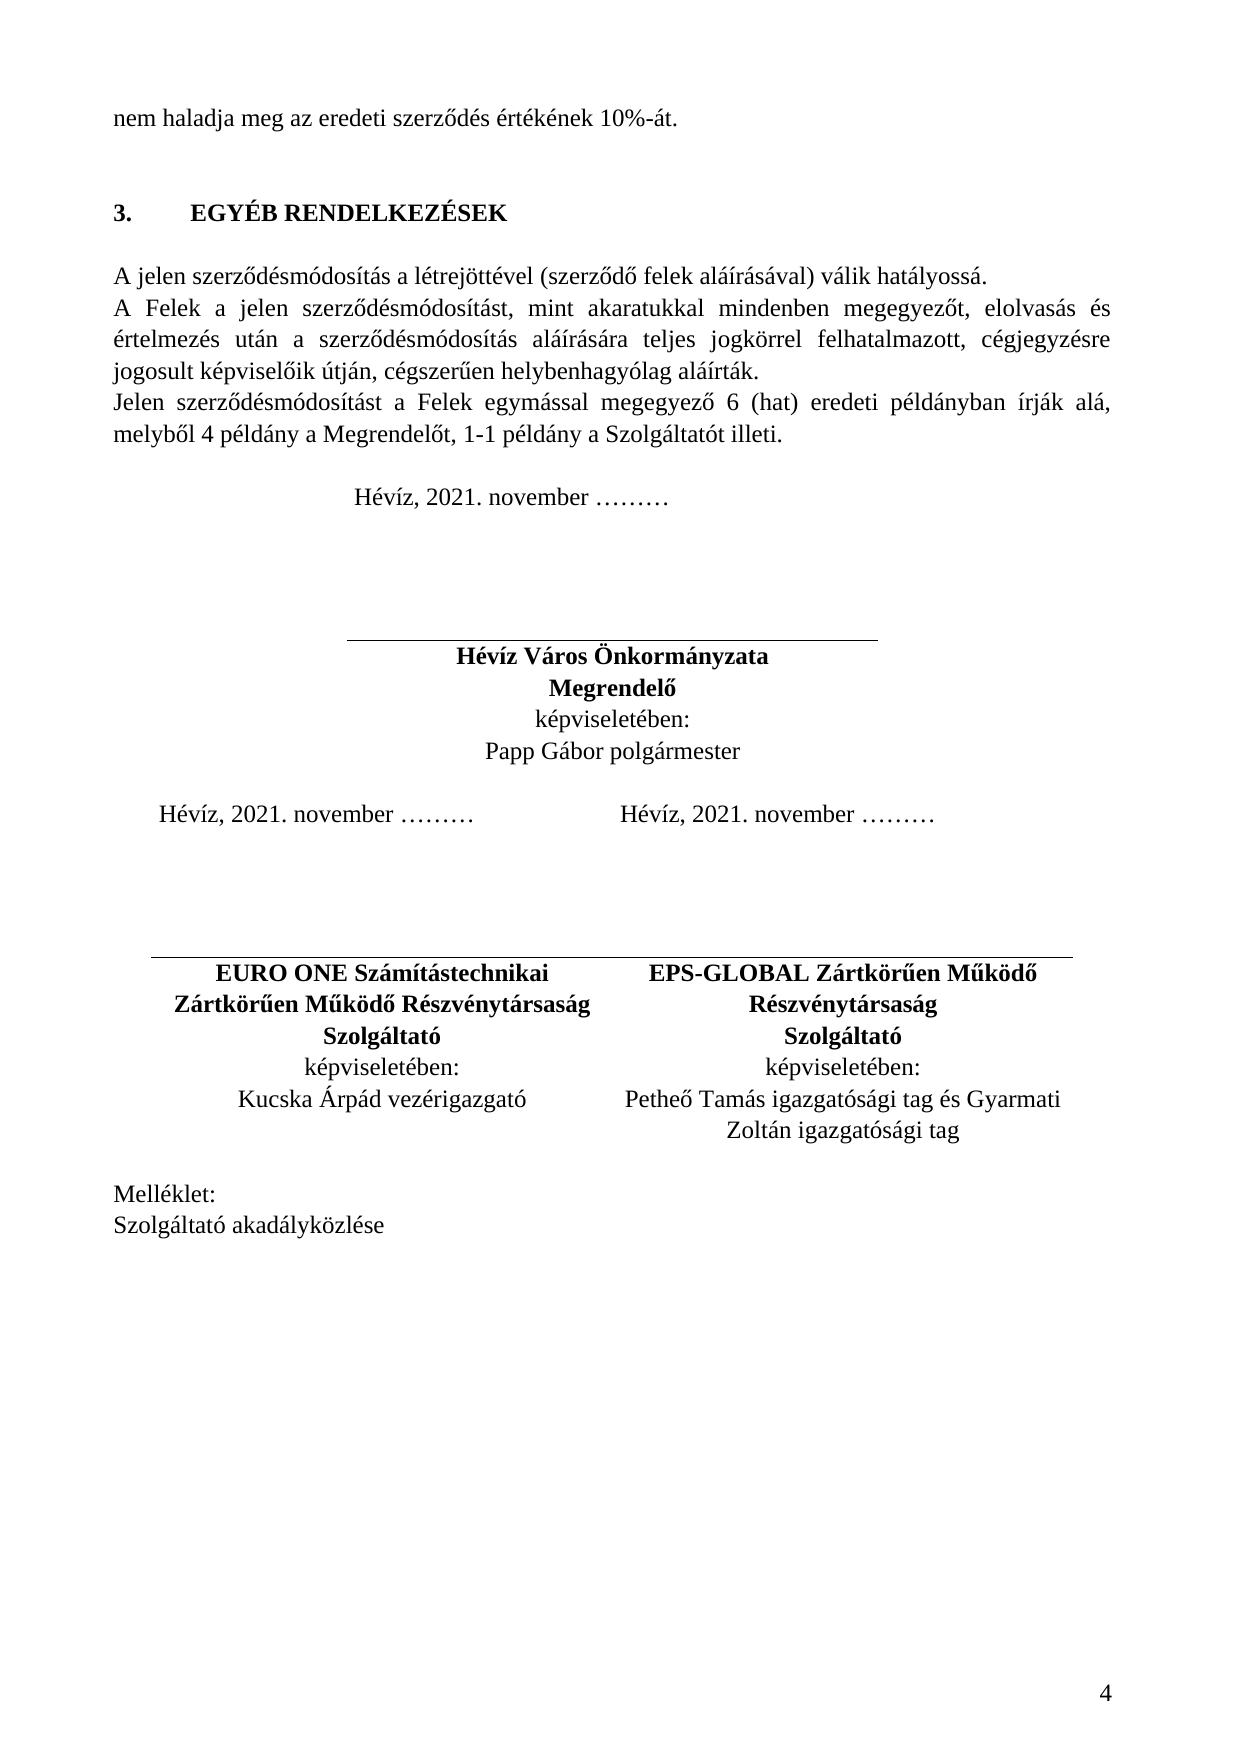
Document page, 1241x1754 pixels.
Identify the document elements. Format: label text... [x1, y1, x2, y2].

table_header Hévíz, 2021. november ……… [613, 799, 1073, 957]
table_header Hévíz, 2021. november ……… [151, 799, 612, 957]
table_cell képviseletében: Kucska Árpád vezérigazgató [151, 1053, 612, 1147]
table_cell képviseletében: Papp Gábor polgármester [347, 704, 878, 767]
table_cell Szolgáltató [151, 1021, 612, 1052]
table_cell EURO ONE Számítástechnikai Zártkörűen Működő Részvénytársaság [151, 958, 612, 1021]
table_cell Szolgáltató [613, 1021, 1073, 1052]
list EGYÉB RENDELKEZÉSEK [113, 198, 1112, 227]
table_cell EPS-GLOBAL Zártkörűen Működő Részvénytársaság [613, 958, 1073, 1021]
text A Felek a jelen szerződésmódosítást, mint akaratukkal mindenben megegyezőt, elolvasás és értelmezés után a szerződésmódosítás aláírására teljes jogkörrel felhatalmazott, cégjegyzésre jogosult képviselőik útján, cégszerűen helybenhagyólag aláírták. [113, 293, 1112, 385]
table_cell Hévíz Város Önkormányzata [347, 641, 878, 673]
text Jelen szerződésmódosítást a Felek egymással megegyező 6 (hat) eredeti példányban írják alá, melyből 4 példány a Megrendelőt, 1-1 példány a Szolgáltatót illeti. [113, 387, 1112, 448]
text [113, 103, 1112, 132]
text Szolgáltató akadályközlése [113, 1210, 1112, 1239]
table_cell képviseletében: Petheő Tamás igazgatósági tag és Gyarmati Zoltán igazgatósági tag [613, 1053, 1073, 1147]
table_cell Megrendelő [347, 673, 878, 704]
text A jelen szerződésmódosítás a létrejöttével (szerződő felek aláírásával) válik hatályossá. [113, 261, 1112, 290]
text Melléklet: [113, 1179, 1112, 1207]
table_header Hévíz, 2021. november ……… [347, 482, 878, 640]
